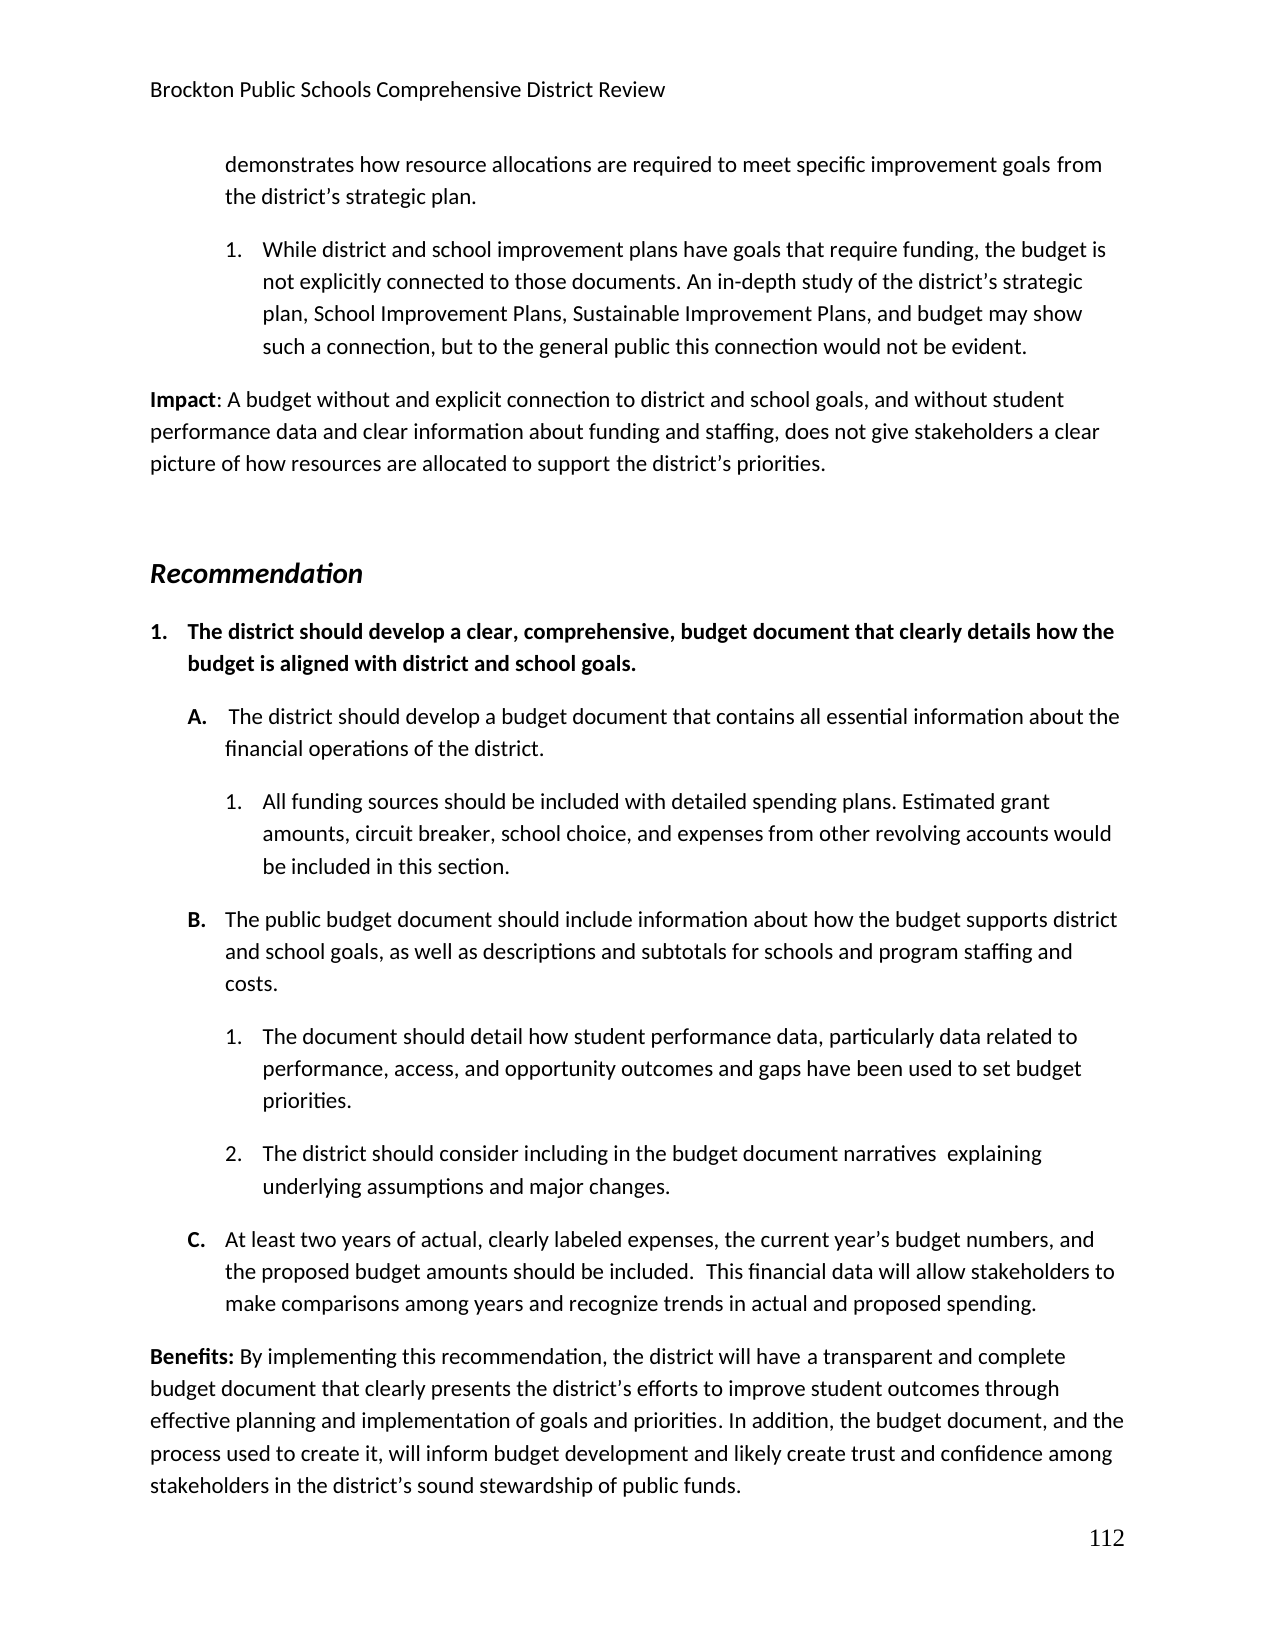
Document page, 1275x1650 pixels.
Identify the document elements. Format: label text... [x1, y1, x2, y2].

text 2. The district should consider including in the budget document narratives explaining underlying assumptions and major changes. [225, 1139, 1125, 1200]
list 1. All funding sources should be included with detailed spending plans. Estimated grant amounts, circuit breaker, school choice, and expenses from other revolving accounts would be included in this section. [225, 787, 1125, 880]
text 1. The document should detail how student performance data, particularly data related to performance, access, and opportunity outcomes and gaps have been used to set budget priorities. [225, 1022, 1125, 1114]
text B. The public budget document should include information about how the budget supports district and school goals, as well as descriptions and subtotals for schools and program staffing and costs. [187, 905, 1125, 997]
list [187, 150, 1125, 210]
text A. The district should develop a budget document that contains all essential information about the financial operations of the district. [187, 702, 1125, 762]
list C. At least two years of actual, clearly labeled expenses, the current year’s budget numbers, and the proposed budget amounts should be included. This financial data will allow stakeholders to make comparisons among years and recognize trends in actual and proposed spending. [187, 1225, 1125, 1317]
text 1. The district should develop a clear, comprehensive, budget document that clearly details how the budget is aligned with district and school goals. [150, 617, 1125, 677]
text Impact: A budget without and explicit connection to district and school goals, and without student performance data and clear information about funding and staffing, does not give stakeholders a clear picture of how resources are allocated to support the district’s priorities. [150, 385, 1125, 477]
text 1. While district and school improvement plans have goals that require funding, the budget is not explicitly connected to those documents. An in-depth study of the district’s strategic plan, School Improvement Plans, Sustainable Improvement Plans, and budget may show such a connection, but to the general public this connection would not be evident. [150, 235, 1125, 360]
text Benefits: By implementing this recommendation, the district will have a transparent and complete budget document that clearly presents the district’s efforts to improve student outcomes through effective planning and implementation of goals and priorities. In addition, the budget document, and the process used to create it, will inform budget development and likely create trust and confidence among stakeholders in the district’s sound stewardship of public funds. [150, 1342, 1125, 1499]
text Recommendation [150, 555, 1125, 591]
